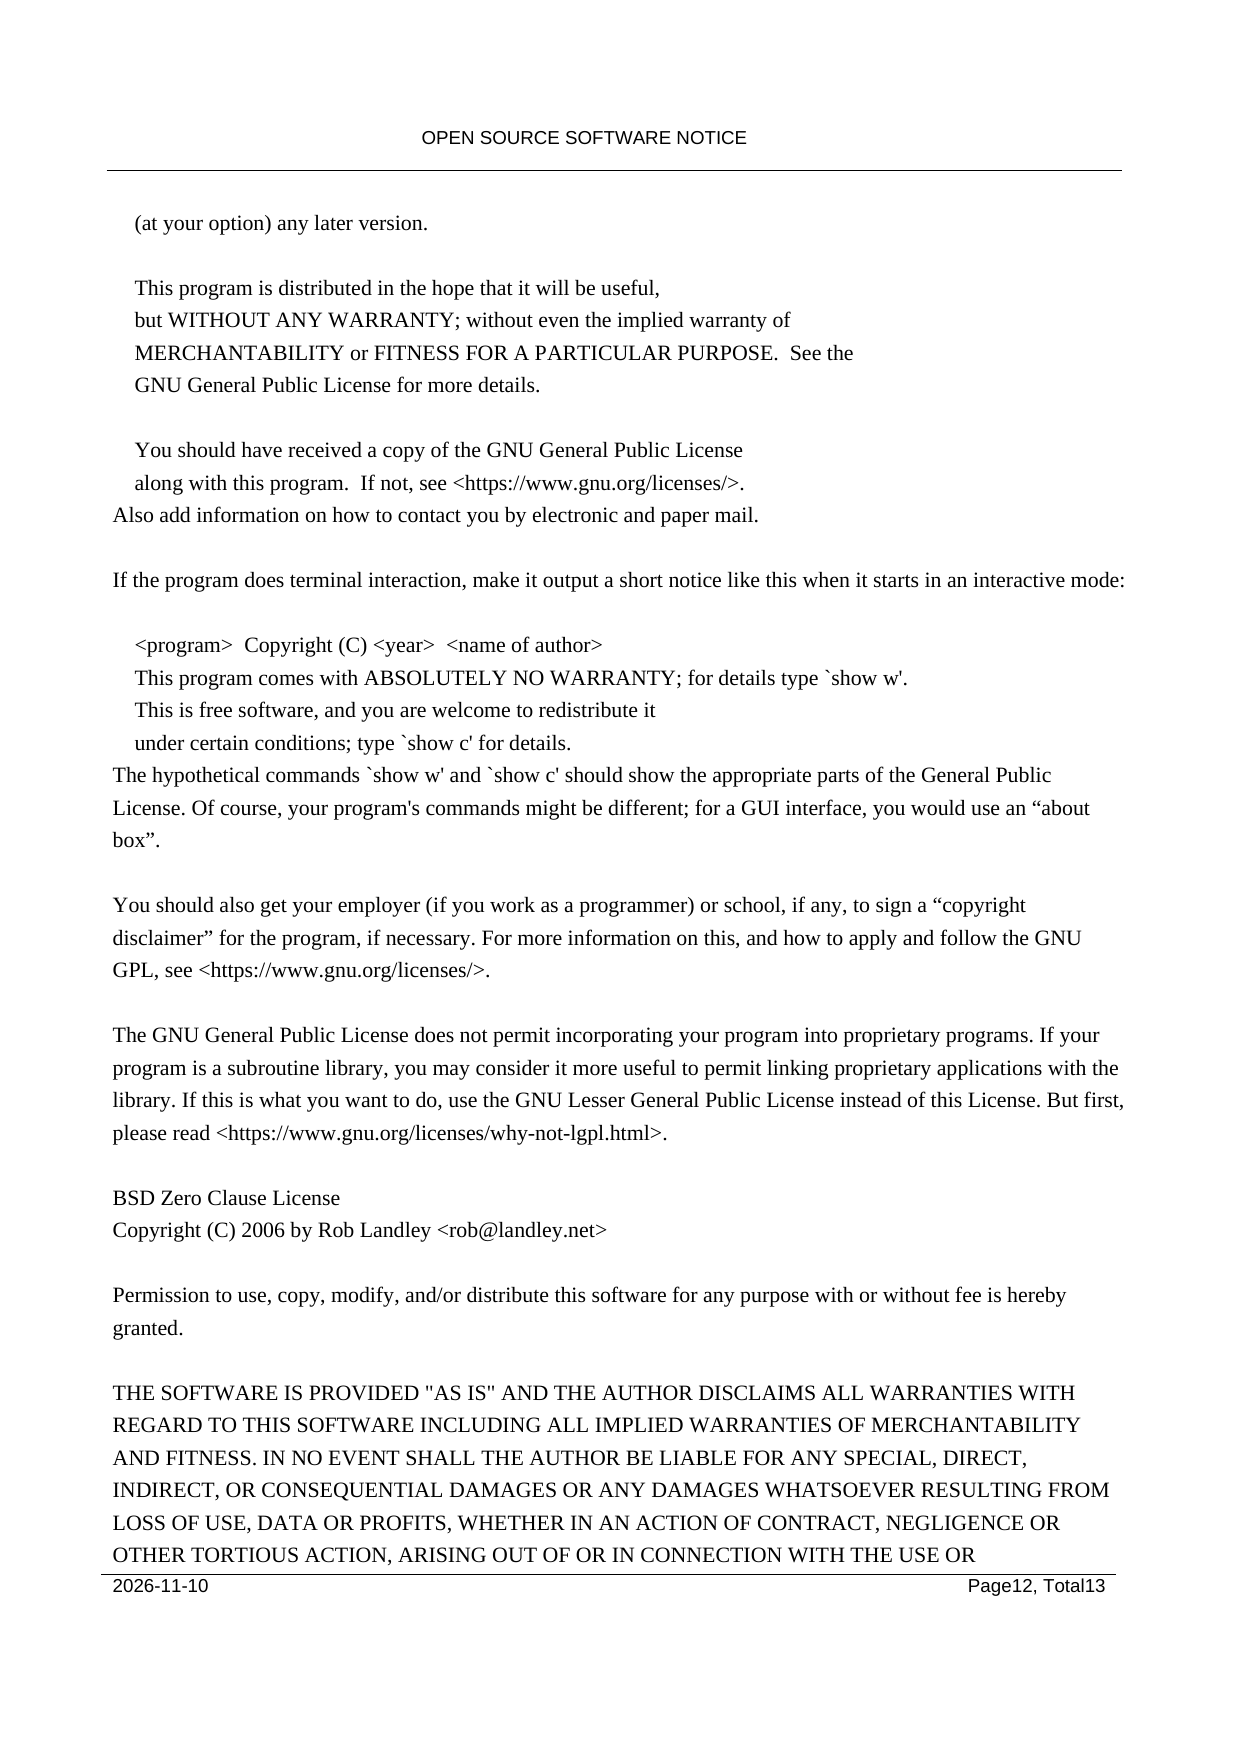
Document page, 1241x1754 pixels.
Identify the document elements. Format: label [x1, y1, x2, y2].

text [112, 206, 1128, 1571]
